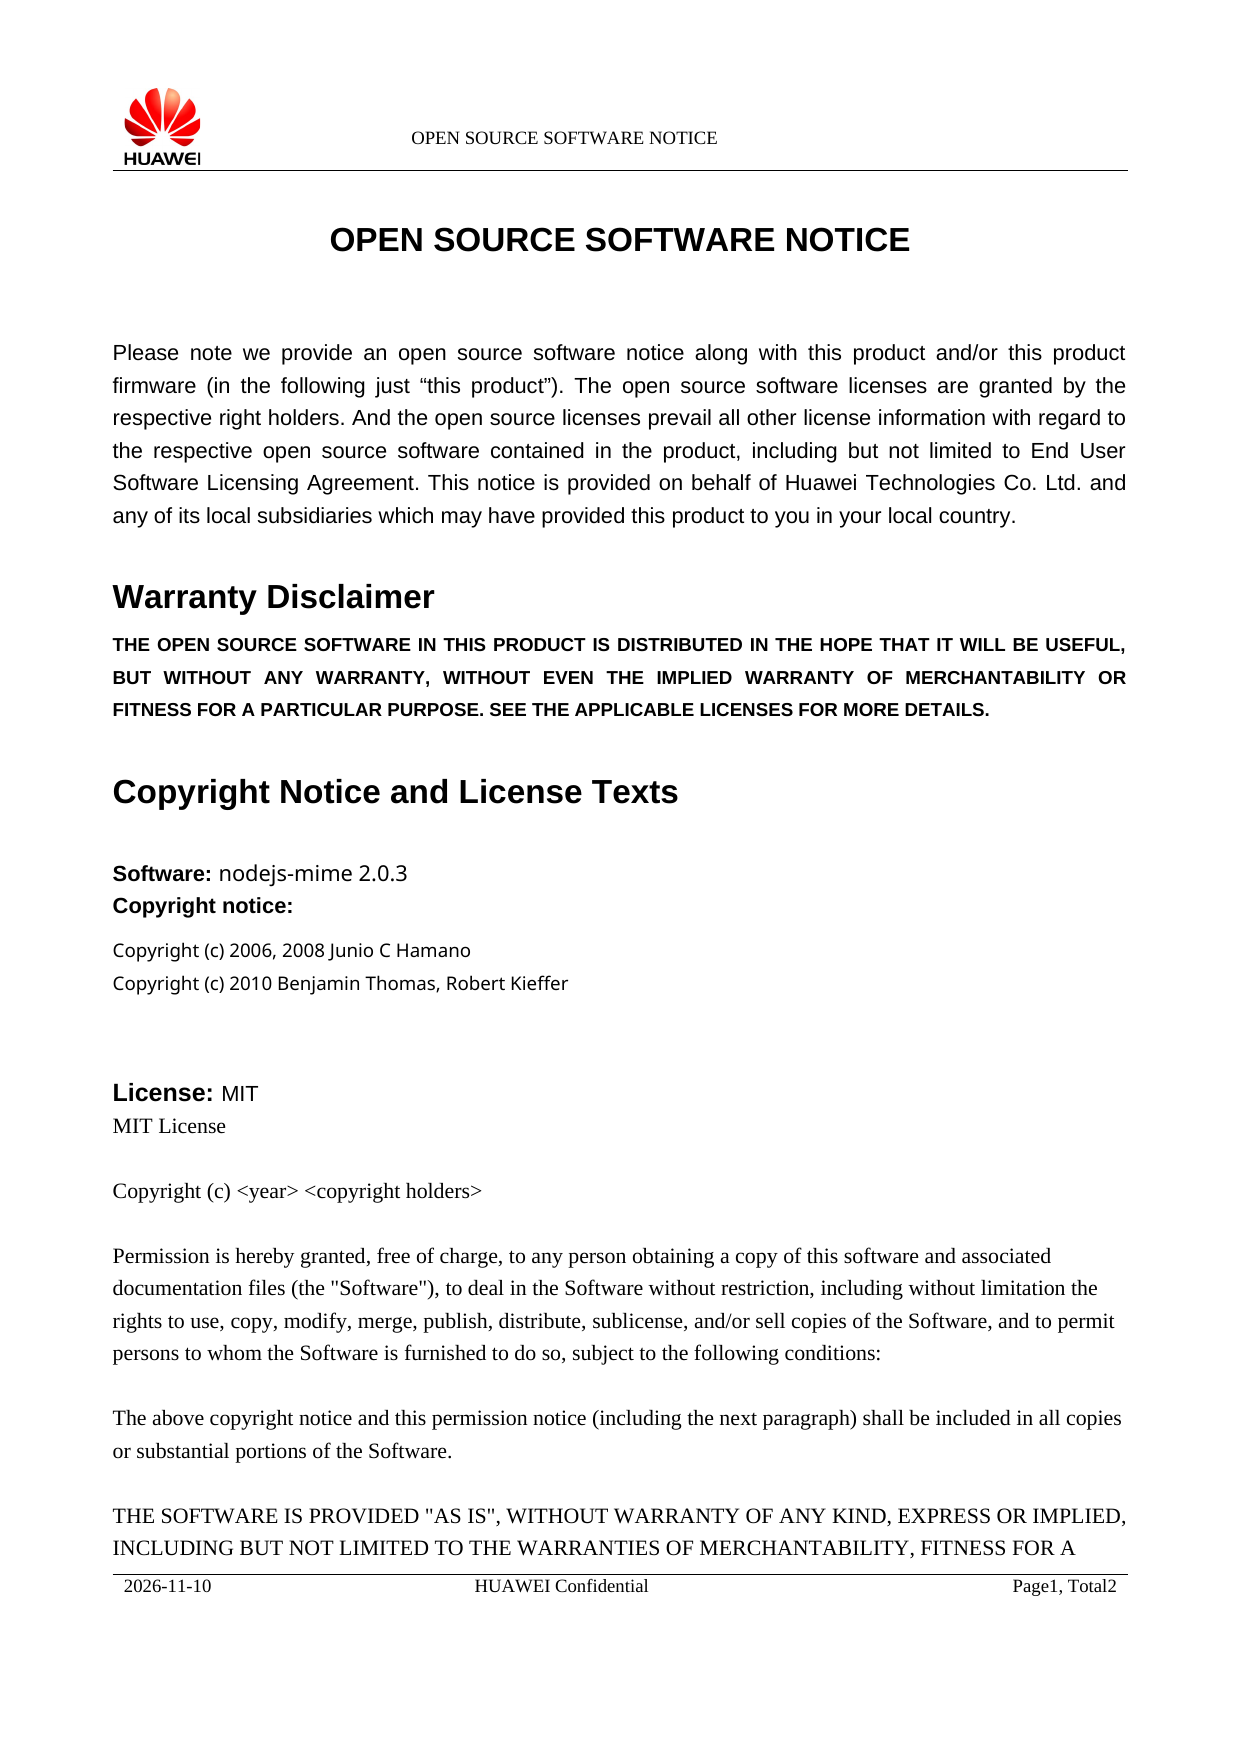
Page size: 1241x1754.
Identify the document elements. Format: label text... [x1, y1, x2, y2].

text Copyright Notice and License Texts [112, 759, 1128, 824]
text The open source software in this product is distributed in the hope that it will be useful, but WITHOUT ANY WARRANTY, without even the implied warranty of MERCHANTABILITY or FITNESS FOR A PARTICULAR PURPOSE. See the applicable licenses for more details. [112, 629, 1128, 726]
text Copyright notice: [112, 889, 1128, 921]
text Warranty Disclaimer [112, 564, 1128, 629]
text OPEN SOURCE SOFTWARE NOTICE [112, 206, 1128, 271]
text Copyright (c) 2010 Benjamin Thomas, Robert Kieffer [112, 966, 1128, 999]
text License: MIT [112, 1077, 1128, 1109]
picture [124, 88, 201, 165]
text Please note we provide an open source software notice along with this product and/or this product firmware (in the following just “this product”). The open source software licenses are granted by the respective right holders. And the open source licenses prevail all other license information with regard to the respective open source software contained in the product, including but not limited to End User Software Licensing Agreement. This notice is provided on behalf of Huawei Technologies Co. Ltd. and any of its local subsidiaries which may have provided this product to you in your local country. [112, 336, 1128, 531]
title Software: nodejs-mime 2.0.3 [112, 856, 1128, 889]
text Copyright (c) 2006, 2008 Junio C Hamano [112, 934, 1128, 966]
